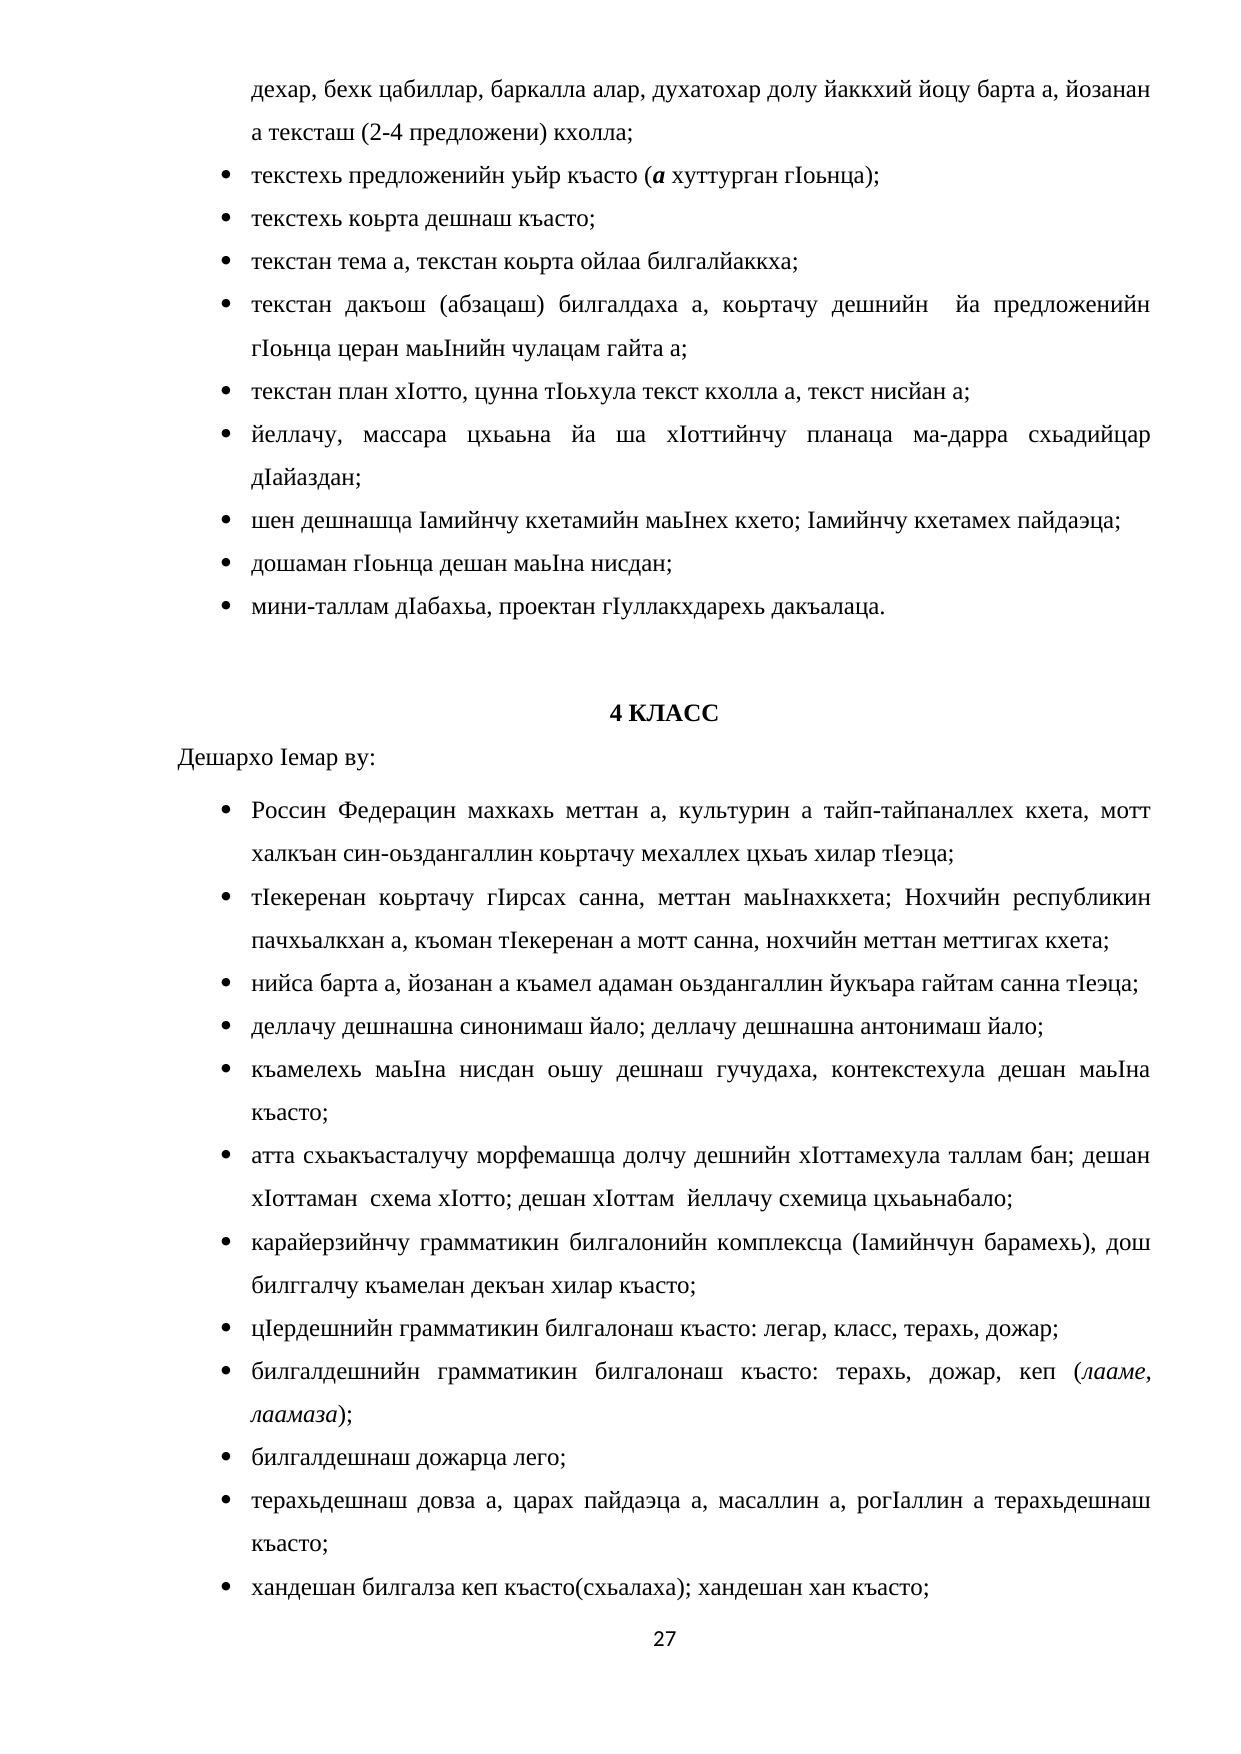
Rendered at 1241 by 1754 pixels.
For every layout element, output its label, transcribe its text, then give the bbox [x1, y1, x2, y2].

list хандешан билгалза кеп къасто(схьалаха); хандешан хан къасто; [222, 1572, 1152, 1600]
list деллачу дешнашна синонимаш йало; деллачу дешнашна антонимаш йало; [222, 1011, 1152, 1040]
list дошаман гӀоьнца дешан маьӀна нисдан; [222, 548, 1152, 577]
text Дешархо Ӏемар ву: [177, 742, 1152, 770]
list атта схьакъасталучу морфемашца долчу дешнийн хӀоттамехула таллам бан; дешан хӀоттаман схема хӀотто; дешан хӀоттам йеллачу схемица цхьаьнабало; [222, 1140, 1152, 1212]
list текстехь предложенийн уьйр къасто (а хуттурган гӀоьнца); [222, 160, 1152, 189]
text 4 КЛАСС [177, 698, 1152, 727]
list цӀердешнийн грамматикин билгалонаш къасто: легар, класс, терахь, дожар; [222, 1313, 1152, 1342]
list шен дешнашца Ӏамийнчу кхетамийн маьӀнех кхето; Ӏамийнчу кхетамех пайдаэца; [222, 505, 1152, 534]
list терахьдешнаш довза а, царах пайдаэца а, масаллин а, рогӀаллин а терахьдешнаш къасто; [222, 1485, 1152, 1557]
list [222, 74, 1152, 146]
list билгалдешнийн грамматикин билгалонаш къасто: терахь, дожар, кеп (лааме, лаамаза); [222, 1356, 1152, 1428]
list мини-таллам дӀабахьа, проектан гӀуллакхдарехь дакъалаца. [222, 591, 1152, 620]
list текстан дакъош (абзацаш) билгалдаха а, коьртачу дешнийн йа предложенийн гӀоьнца церан маьӀнийн чулацам гайта а; [222, 289, 1152, 361]
list билгалдешнаш дожарца лего; [222, 1442, 1152, 1471]
list текстан план хӀотто, цунна тӀоьхула текст кхолла а, текст нисйан а; [222, 376, 1152, 404]
list текстехь коьрта дешнаш къасто; [222, 203, 1152, 232]
list къамелехь маьӀна нисдан оьшу дешнаш гучудаха, контекстехула дешан маьӀна къасто; [222, 1054, 1152, 1126]
list нийса барта а, йозанан а къамел адаман оьздангаллин йукъара гайтам санна тӀеэца; [222, 968, 1152, 997]
list йеллачу, массара цхьаьна йа ша хӀоттийнчу планаца ма-дарра схьадийцар дӀайаздан; [222, 419, 1152, 491]
list тӀекеренан коьртачу гӀирсах санна, меттан маьӀнахкхета; Нохчийн республикин пачхьалкхан а, къоман тӀекеренан а мотт санна, нохчийн меттан меттигах кхета; [222, 882, 1152, 953]
list карайерзийнчу грамматикин билгалонийн комплексца (Ӏамийнчун барамехь), дош билггалчу къамелан декъан хилар къасто; [222, 1227, 1152, 1298]
list Россин Федерацин махкахь меттан а, культурин а тайп-тайпаналлех кхета, мотт халкъан син-оьздангаллин коьртачу мехаллех цхьаъ хилар тӀеэца; [222, 795, 1152, 867]
list текстан тема а, текстан коьрта ойлаа билгалйаккха; [222, 246, 1152, 275]
